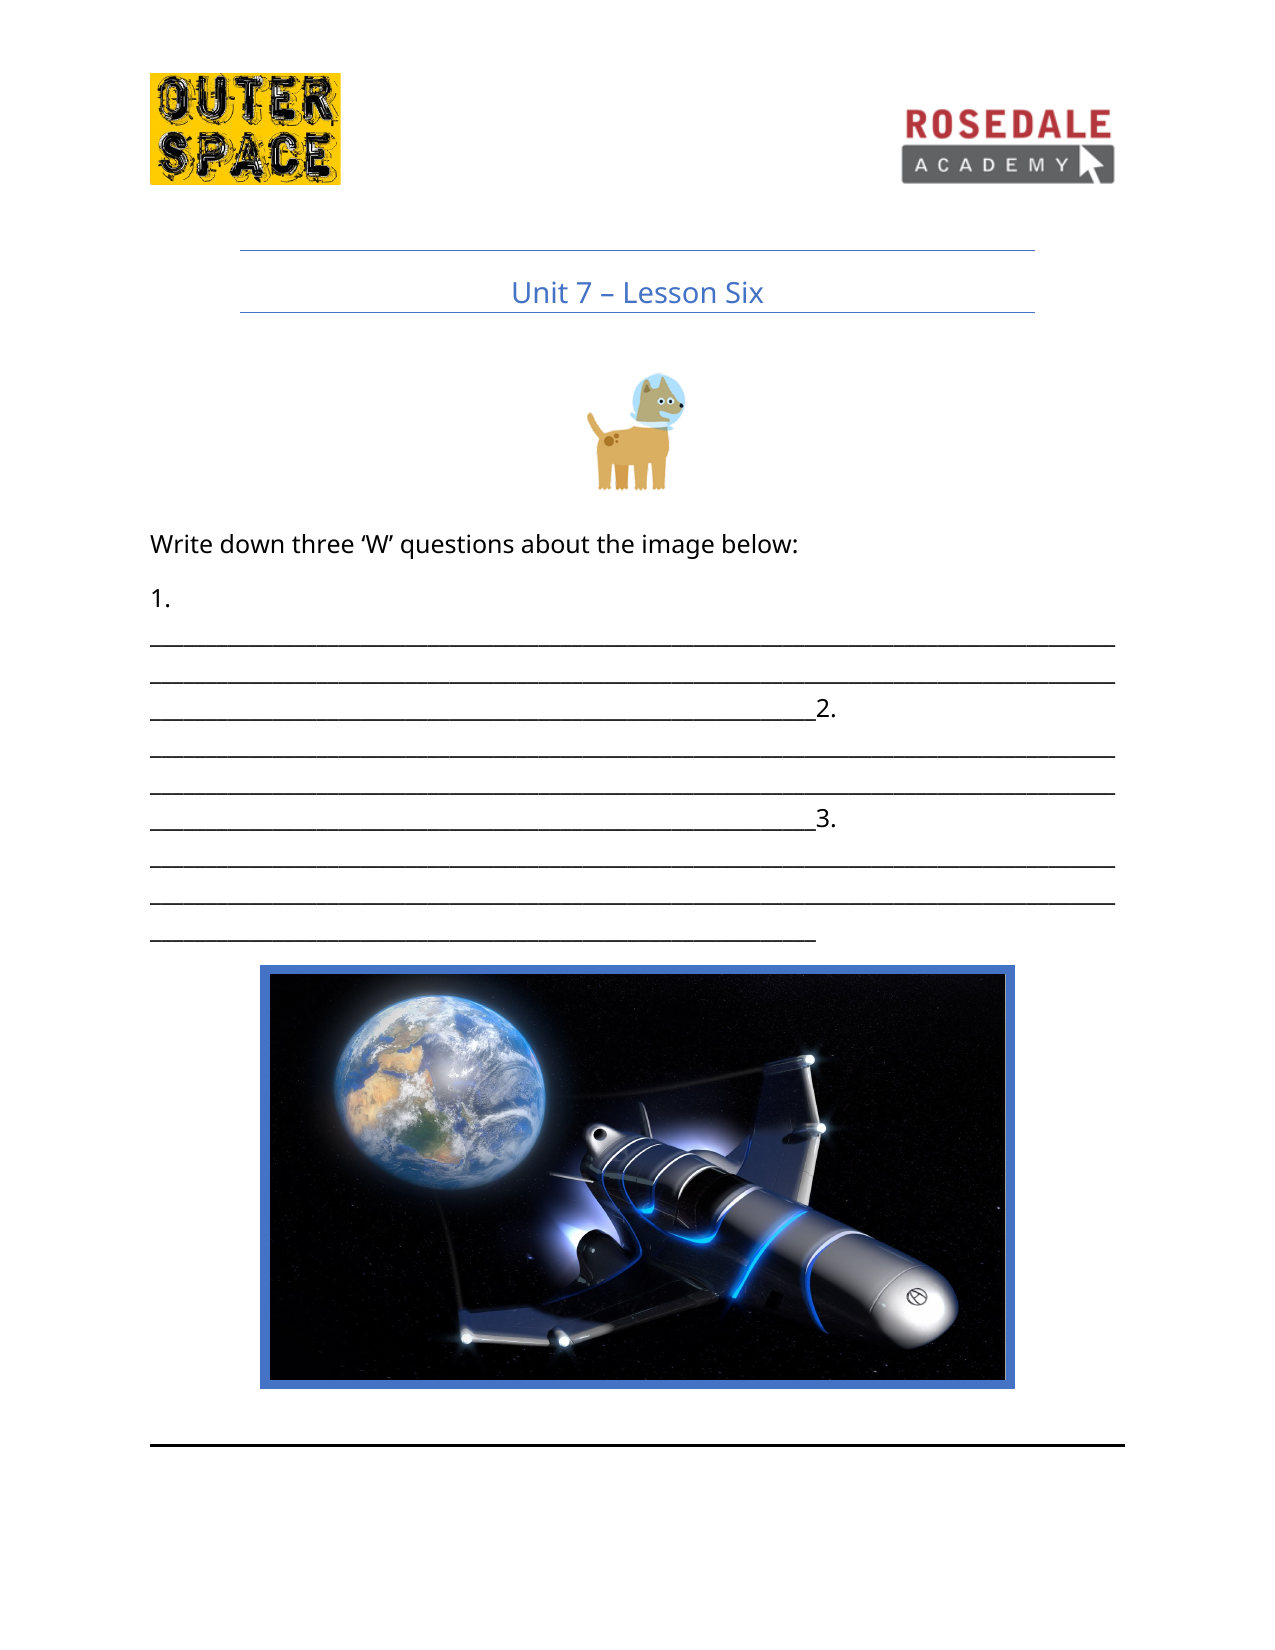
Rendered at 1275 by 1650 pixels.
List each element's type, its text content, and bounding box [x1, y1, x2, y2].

text 1. __________________________________________________________________________________________________________________________________________________________________________________________________________________________________________2. __________________________________________________________________________________________________________________________________________________________________________________________________________________________________________3. __________________________________________________________________________________________________________________________________________________________________________________________________________________________________________ [150, 580, 1125, 945]
text Unit 7 – Lesson Six [240, 251, 1035, 312]
picture [150, 73, 341, 185]
text Write down three ‘W’ questions about the image below: [150, 527, 1125, 561]
picture [899, 108, 1115, 185]
picture [560, 353, 715, 509]
picture [270, 974, 1006, 1380]
